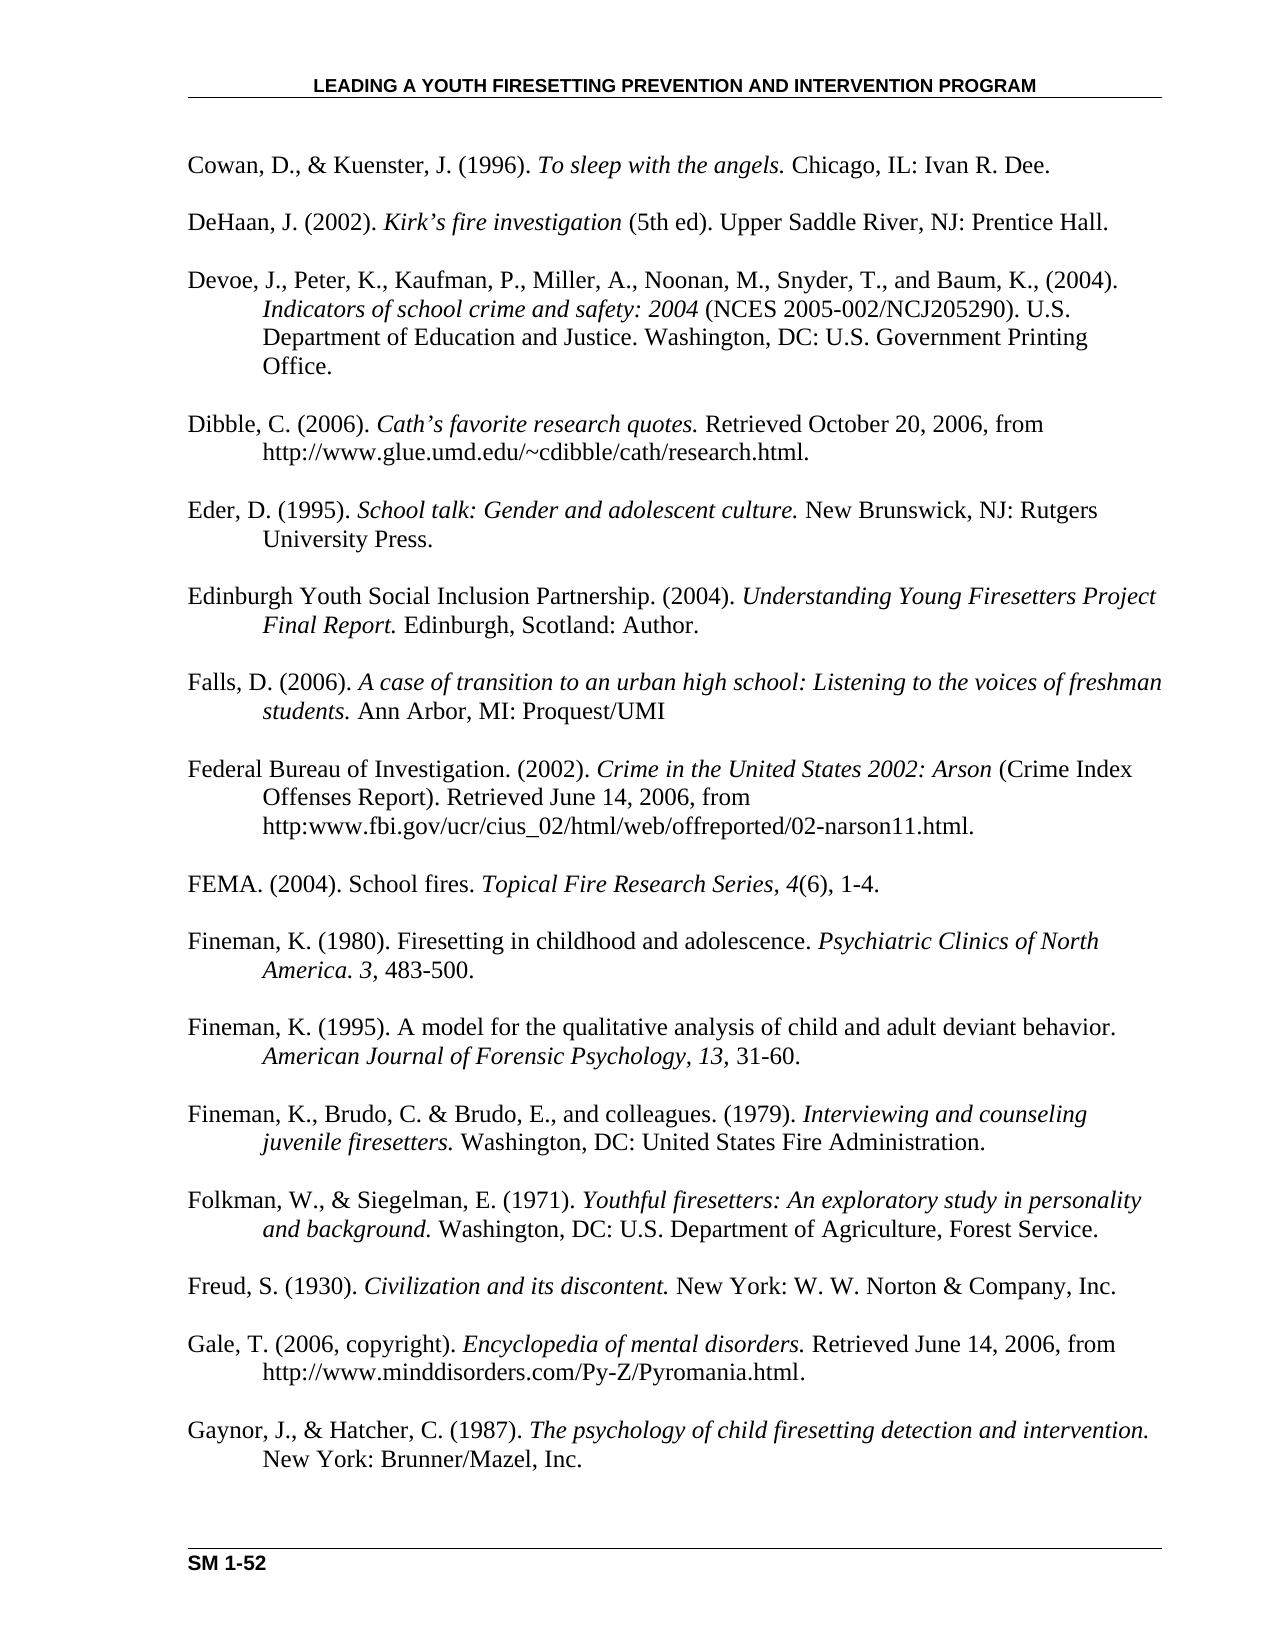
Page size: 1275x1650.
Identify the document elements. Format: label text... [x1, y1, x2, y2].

text Gale, T. (2006, copyright). Encyclopedia of mental disorders. Retrieved June 14, 2006, from http://www.minddisorders.com/Py-Z/Pyromania.html. [187, 1329, 1162, 1386]
text Fineman, K. (1995). A model for the qualitative analysis of child and adult deviant behavior. American Journal of Forensic Psychology, 13, 31-60. [187, 1012, 1162, 1070]
text DeHaan, J. (2002). Kirk’s fire investigation (5th ed). Upper Saddle River, NJ: Prentice Hall. [187, 207, 1162, 236]
text Gaynor, J., & Hatcher, C. (1987). The psychology of child firesetting detection and intervention. New York: Brunner/Mazel, Inc. [187, 1415, 1162, 1472]
text Devoe, J., Peter, K., Kaufman, P., Miller, A., Noonan, M., Snyder, T., and Baum, K., (2004). Indicators of school crime and safety: 2004 (NCES 2005-002/NCJ205290). U.S. Department of Education and Justice. Washington, DC: U.S. Government Printing Office. [187, 265, 1162, 380]
text Folkman, W., & Siegelman, E. (1971). Youthful firesetters: An exploratory study in personality and background. Washington, DC: U.S. Department of Agriculture, Forest Service. [187, 1185, 1162, 1242]
text Federal Bureau of Investigation. (2002). Crime in the United States 2002: Arson (Crime Index Offenses Report). Retrieved June 14, 2006, from http:www.fbi.gov/ucr/cius_02/html/web/offreported/02-narson11.html. [187, 754, 1162, 840]
text Freud, S. (1930). Civilization and its discontent. New York: W. W. Norton & Company, Inc. [187, 1271, 1162, 1300]
text Fineman, K. (1980). Firesetting in childhood and adolescence. Psychiatric Clinics of North America. 3, 483-500. [187, 926, 1162, 984]
text Edinburgh Youth Social Inclusion Partnership. (2004). Understanding Young Firesetters Project Final Report. Edinburgh, Scotland: Author. [187, 581, 1162, 639]
text Cowan, D., & Kuenster, J. (1996). To sleep with the angels. Chicago, IL: Ivan R. Dee. [187, 150, 1162, 179]
text Dibble, C. (2006). Cath’s favorite research quotes. Retrieved October 20, 2006, from http://www.glue.umd.edu/~cdibble/cath/research.html. [187, 409, 1162, 466]
text Falls, D. (2006). A case of transition to an urban high school: Listening to the voices of freshman students. Ann Arbor, MI: Proquest/UMI [187, 667, 1162, 725]
text Eder, D. (1995). School talk: Gender and adolescent culture. New Brunswick, NJ: Rutgers University Press. [187, 495, 1162, 552]
text Fineman, K., Brudo, C. & Brudo, E., and colleagues. (1979). Interviewing and counseling juvenile firesetters. Washington, DC: United States Fire Administration. [187, 1099, 1162, 1156]
text FEMA. (2004). School fires. Topical Fire Research Series, 4(6), 1-4. [187, 869, 1162, 897]
